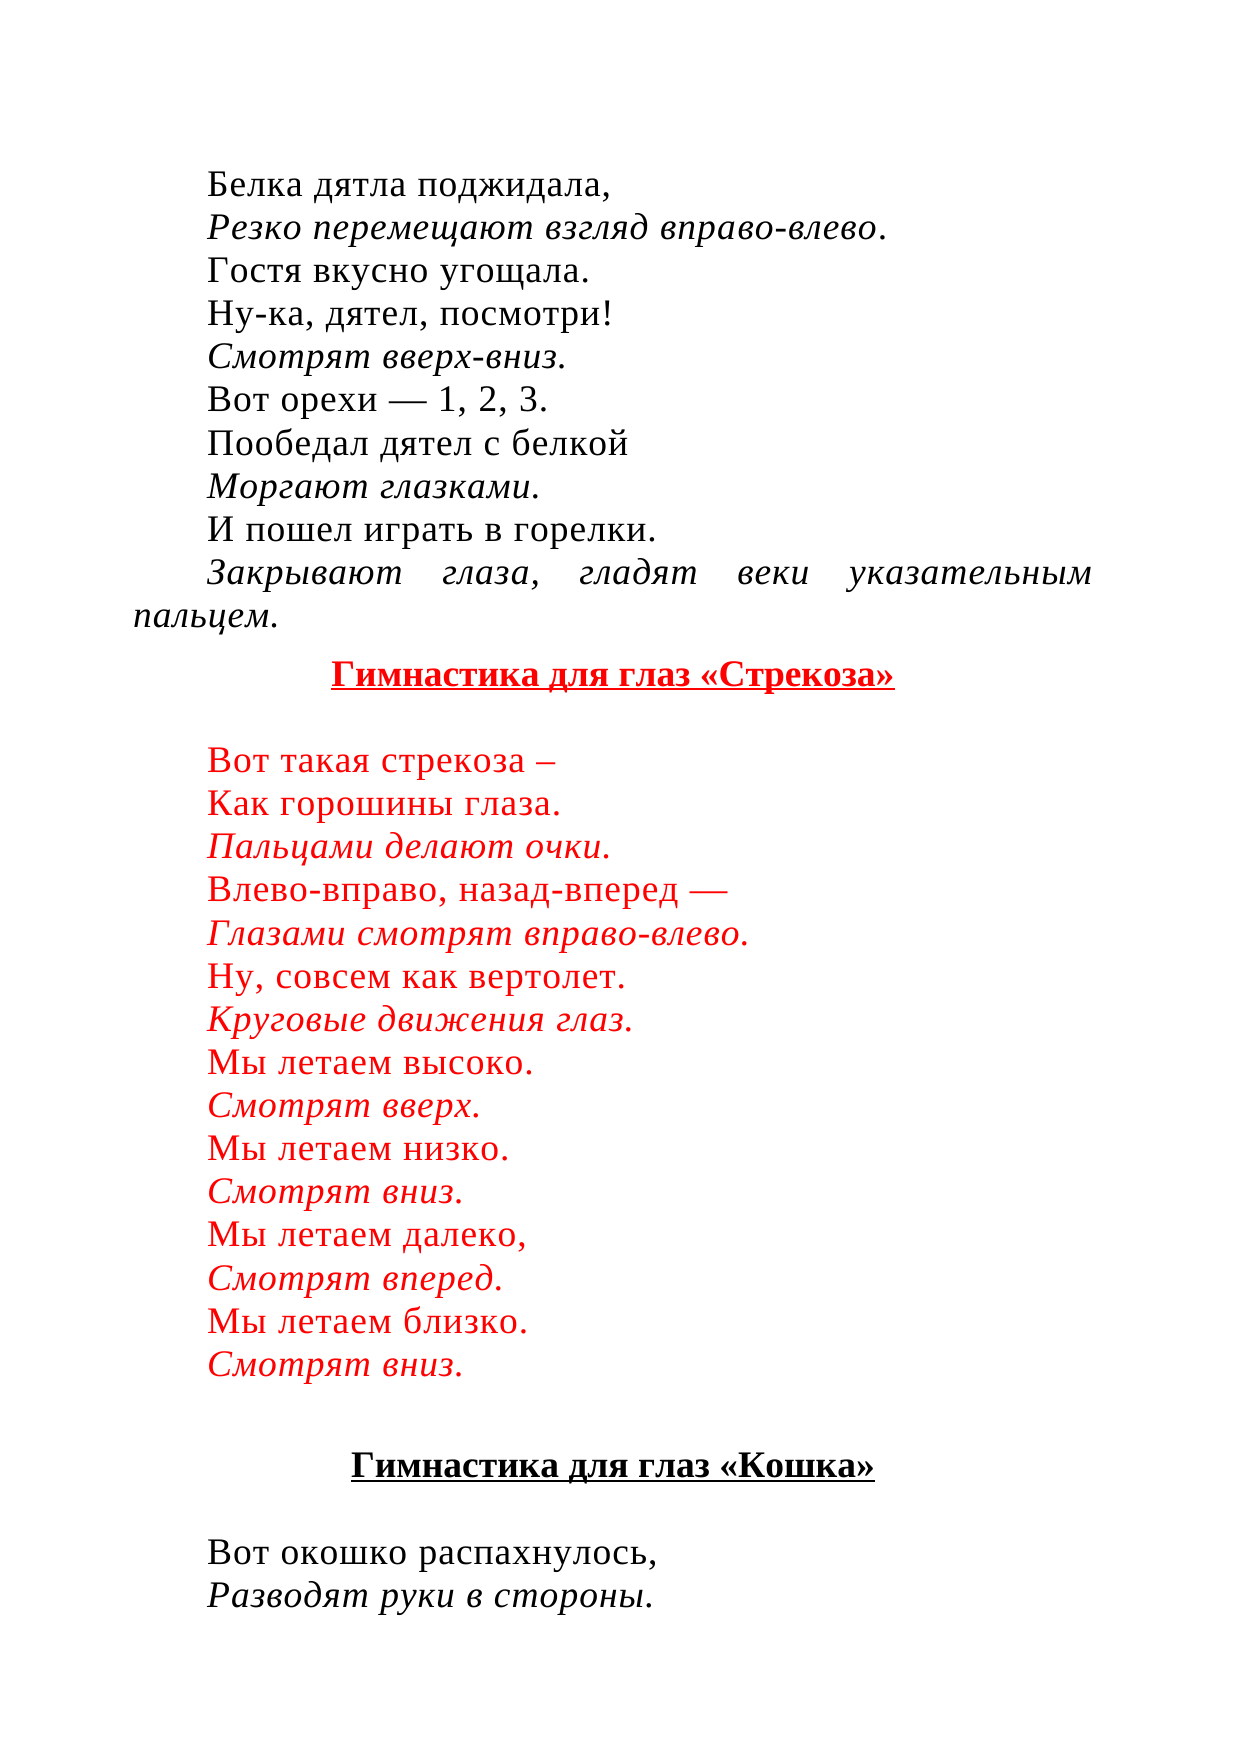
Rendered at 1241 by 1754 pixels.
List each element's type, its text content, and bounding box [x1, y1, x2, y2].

text Разводят руки в стороны. [133, 1572, 1093, 1615]
text Мы летаем низко. [133, 1126, 1093, 1169]
text И пошел играть в горелки. [133, 506, 1093, 549]
text Пообедал дятел с белкой [133, 420, 1093, 463]
text Как горошины глаза. [133, 781, 1093, 824]
text Моргают глазками. [133, 463, 1093, 506]
text Влево-вправо, назад-вперед — [133, 867, 1093, 910]
text Закрывают глаза, гладят веки указательным пальцем. [133, 549, 1093, 636]
text Гимнастика для глаз «Стрекоза» [133, 651, 1093, 694]
text Мы летаем близко. [133, 1298, 1093, 1341]
text Мы летаем далеко, [133, 1212, 1093, 1255]
text Белка дятла поджидала, [133, 161, 1093, 204]
text Смотрят вперед. [133, 1255, 1093, 1298]
text Гимнастика для глаз «Кошка» [133, 1443, 1093, 1486]
text Гостя вкусно угощала. [133, 247, 1093, 291]
text Резко перемещают взгляд вправо-влево. [133, 204, 1093, 247]
text Мы летаем высоко. [133, 1039, 1093, 1082]
text Смотрят вверх-вниз. [133, 334, 1093, 377]
text Вот такая стрекоза – [133, 737, 1093, 781]
text Вот окошко распахнулось, [133, 1529, 1093, 1572]
text Ну-ка, дятел, посмотри! [133, 291, 1093, 334]
text Смотрят вниз. [133, 1341, 1093, 1384]
text Круговые движения глаз. [133, 996, 1093, 1039]
text Вот орехи — 1, 2, 3. [133, 377, 1093, 420]
text Ну, совсем как вертолет. [133, 953, 1093, 996]
text Глазами смотрят вправо-влево. [133, 910, 1093, 953]
text Пальцами делают очки. [133, 824, 1093, 867]
text Смотрят вниз. [133, 1169, 1093, 1212]
text Смотрят вверх. [133, 1082, 1093, 1126]
